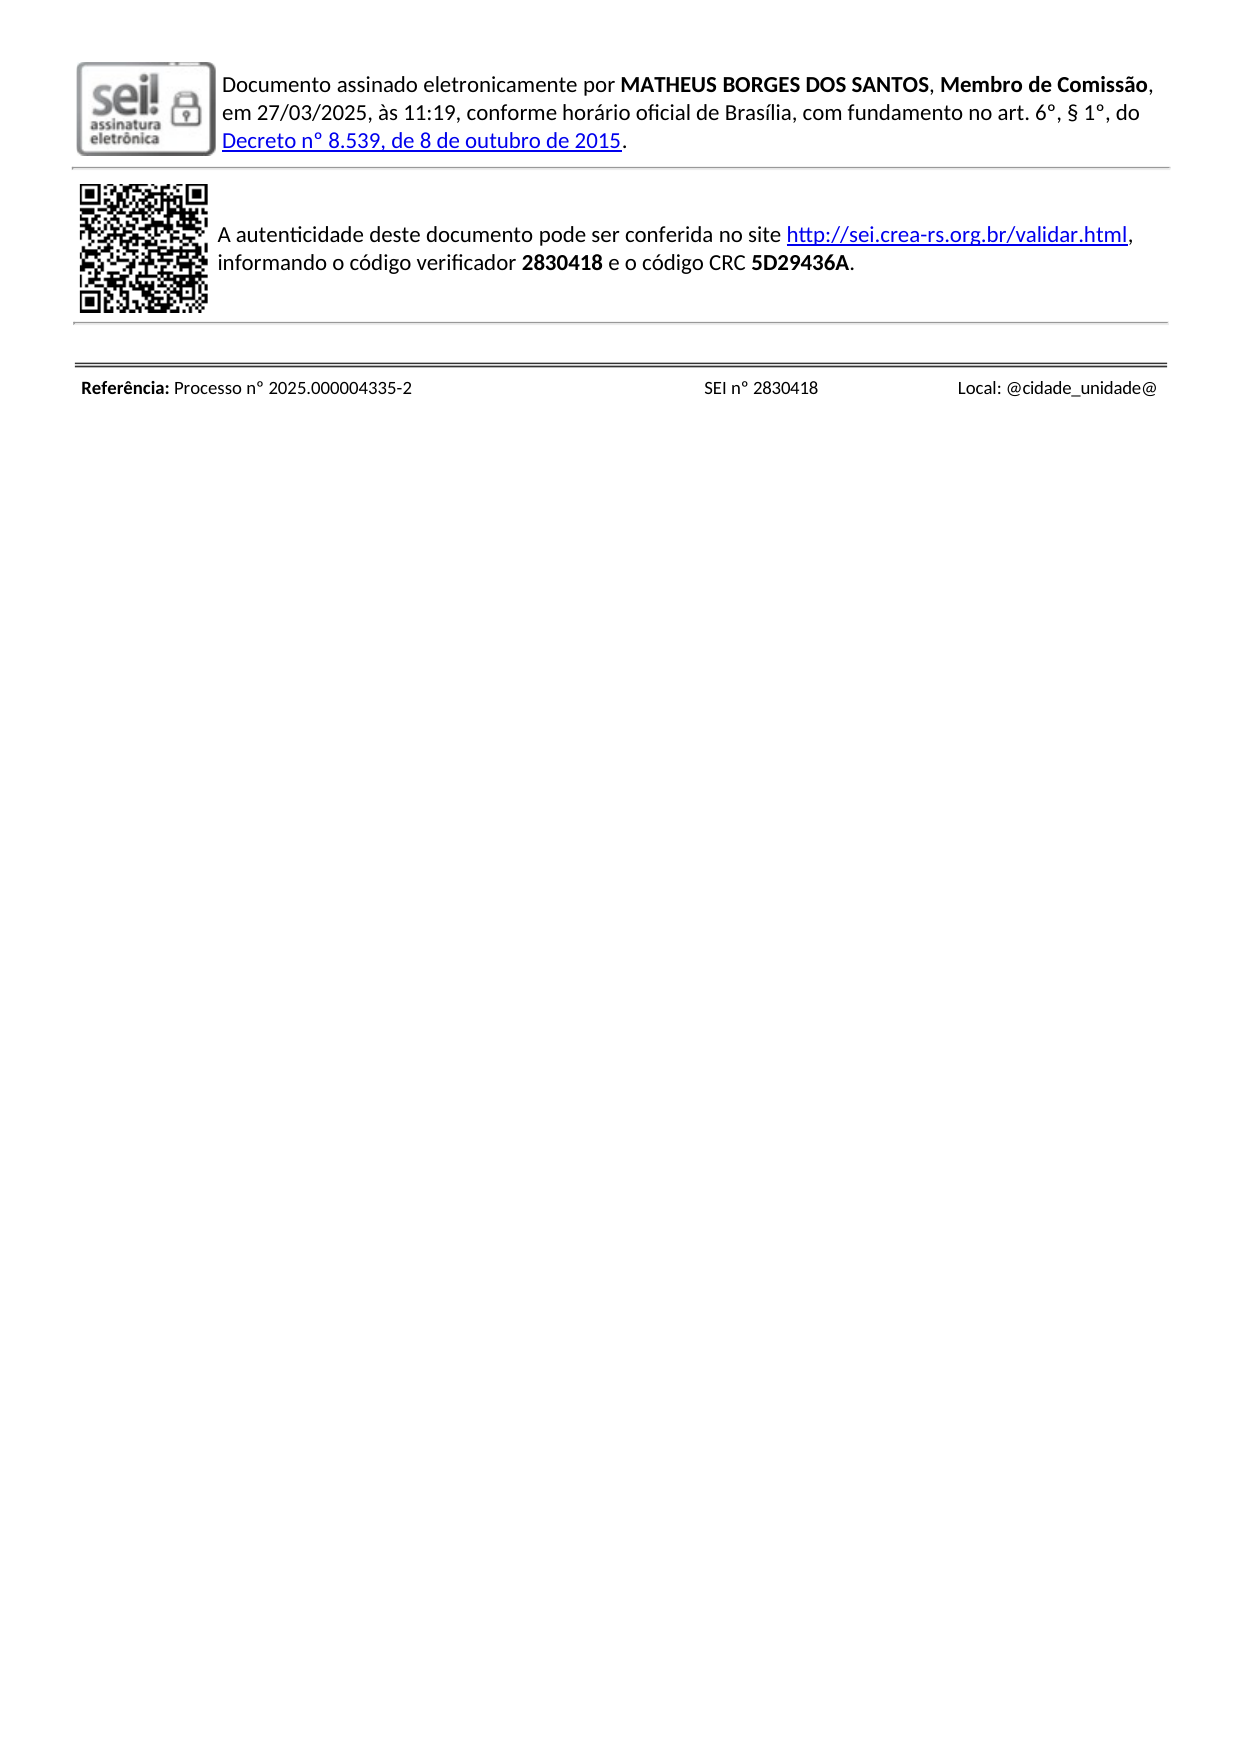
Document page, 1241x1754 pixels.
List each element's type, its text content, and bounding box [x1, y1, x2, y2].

text A autenticidade deste documento pode ser conferida no site http://sei.crea-rs.org.br/validar.html, informando o código verificador 2830418 e o código CRC 5D29436A. [217, 220, 1166, 276]
text Documento assinado eletronicamente por MATHEUS BORGES DOS SANTOS, Membro de Comissão, em 27/03/2025, às 11:19, conforme horário oficial de Brasília, com fundamento no art. 6º, § 1º, do Decreto nº 8.539, de 8 de outubro de 2015. [222, 70, 1166, 154]
picture [79, 184, 208, 313]
text Referência: Processo nº 2025.000004335-2 SEI nº 2830418 Local: @cidade_unidade@ [81, 376, 1166, 399]
picture [76, 62, 216, 156]
